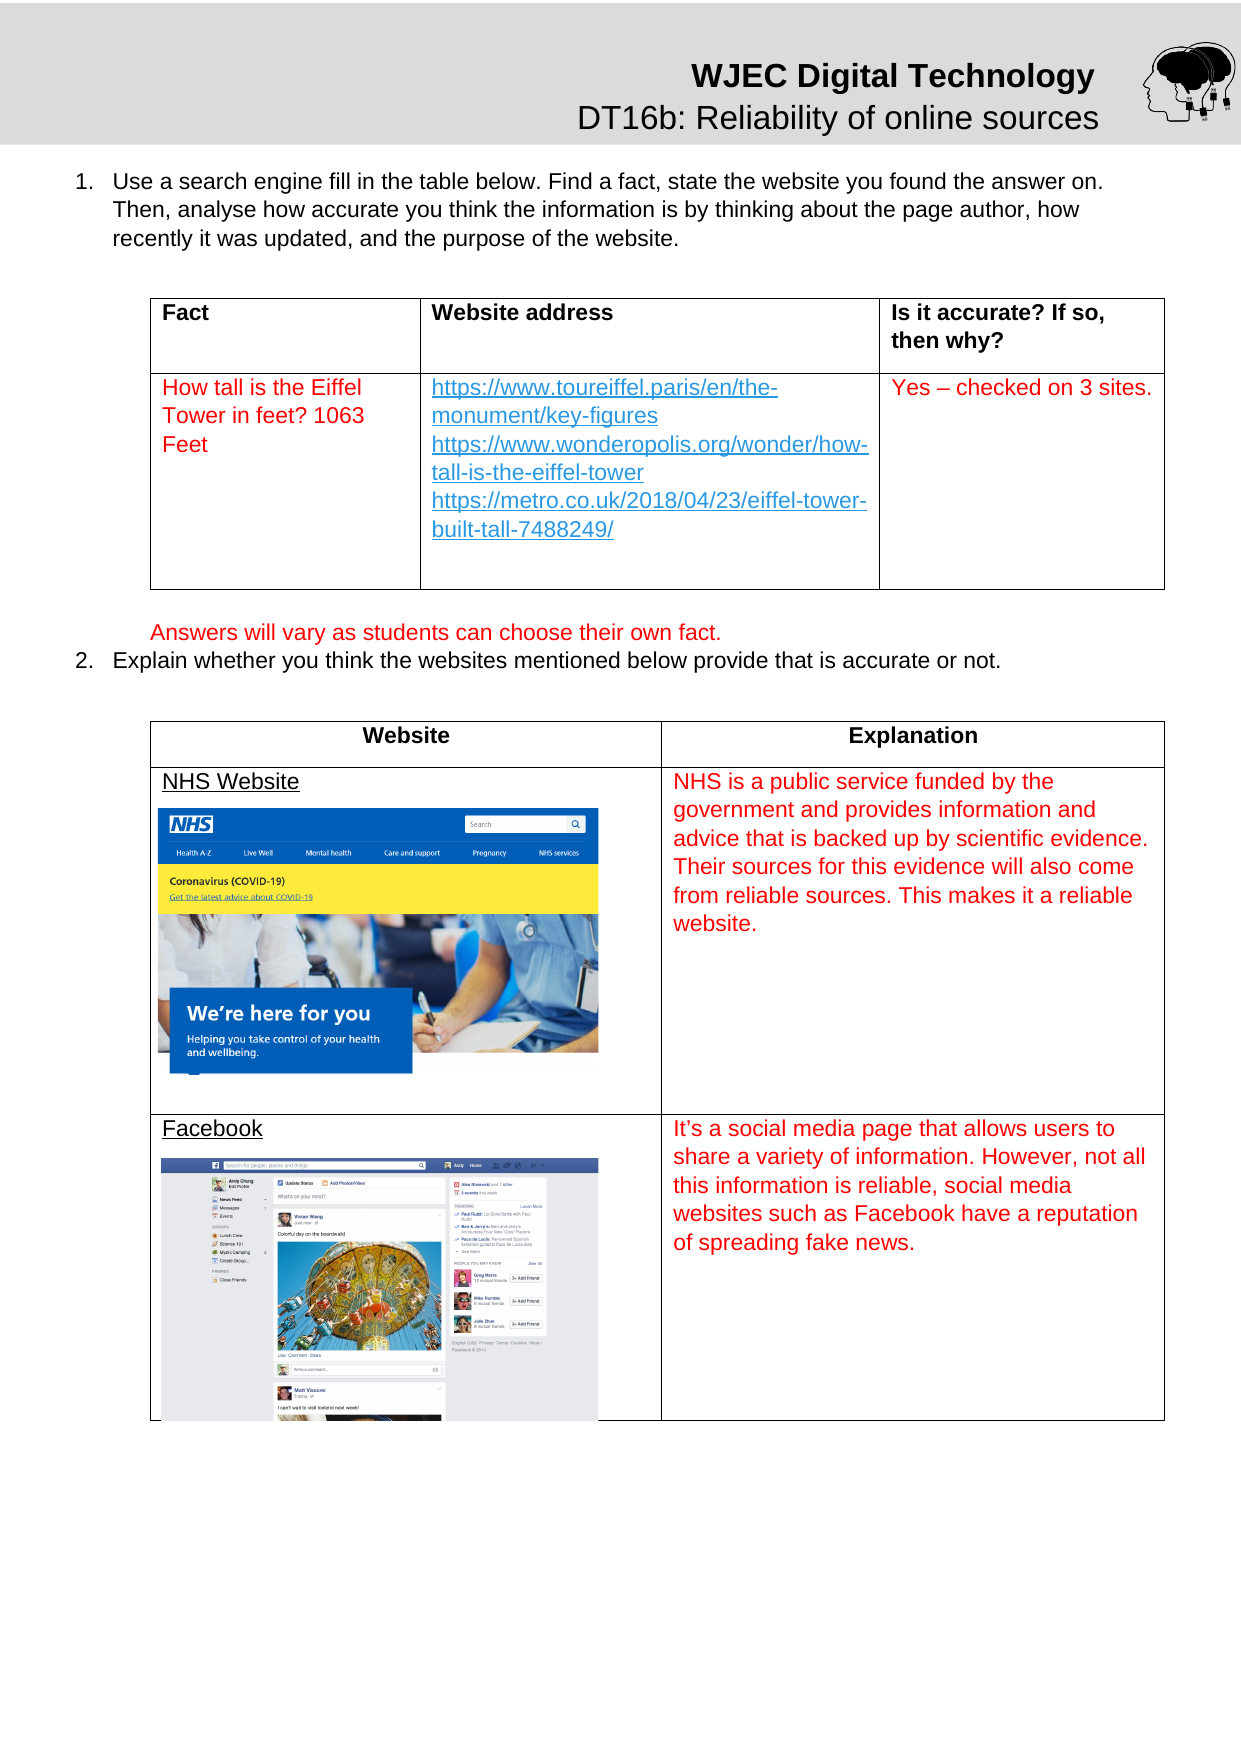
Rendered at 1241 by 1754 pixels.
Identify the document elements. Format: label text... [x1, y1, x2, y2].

picture [161, 1158, 599, 1421]
table_header Website address [421, 299, 879, 373]
table_cell It’s a social media page that allows users to share a variety of information. However, not all this information is reliable, social media websites such as Facebook have a reputation of spreading fake news. [662, 1115, 1164, 1420]
list Explain whether you think the websites mentioned below provide that is accurate or not. [75, 647, 1165, 674]
table_cell Yes – checked on 3 sites. [880, 374, 1164, 589]
table_header Fact [151, 299, 420, 373]
table_header Is it accurate? If so, then why? [880, 299, 1164, 373]
list Use a search engine fill in the table below. Find a fact, state the website you found the answer on. Then, analyse how accurate you think the information is by thinking about the page author, how recently it was updated, and the purpose of the website. [75, 168, 1165, 251]
table_cell Facebook [151, 1115, 661, 1420]
list Answers will vary as students can choose their own fact. [150, 619, 1165, 645]
table_cell How tall is the Eiffel Tower in feet? 1063 Feet [151, 374, 420, 589]
picture [1137, 39, 1241, 137]
table_cell NHS Website [151, 768, 661, 1114]
table_cell https://www.toureiffel.paris/en/the-monument/key-figures https://www.wonderopolis.org/wonder/how-tall-is-the-eiffel-tower https://metro.co.uk/2018/04/23/eiffel-tower-built-tall-7488249/ [421, 374, 879, 589]
table_header Explanation [662, 722, 1164, 767]
table_header Website [151, 722, 661, 767]
table_cell NHS is a public service funded by the government and provides information and advice that is backed up by scientific evidence. Their sources for this evidence will also come from reliable sources. This makes it a reliable website. [662, 768, 1164, 1114]
